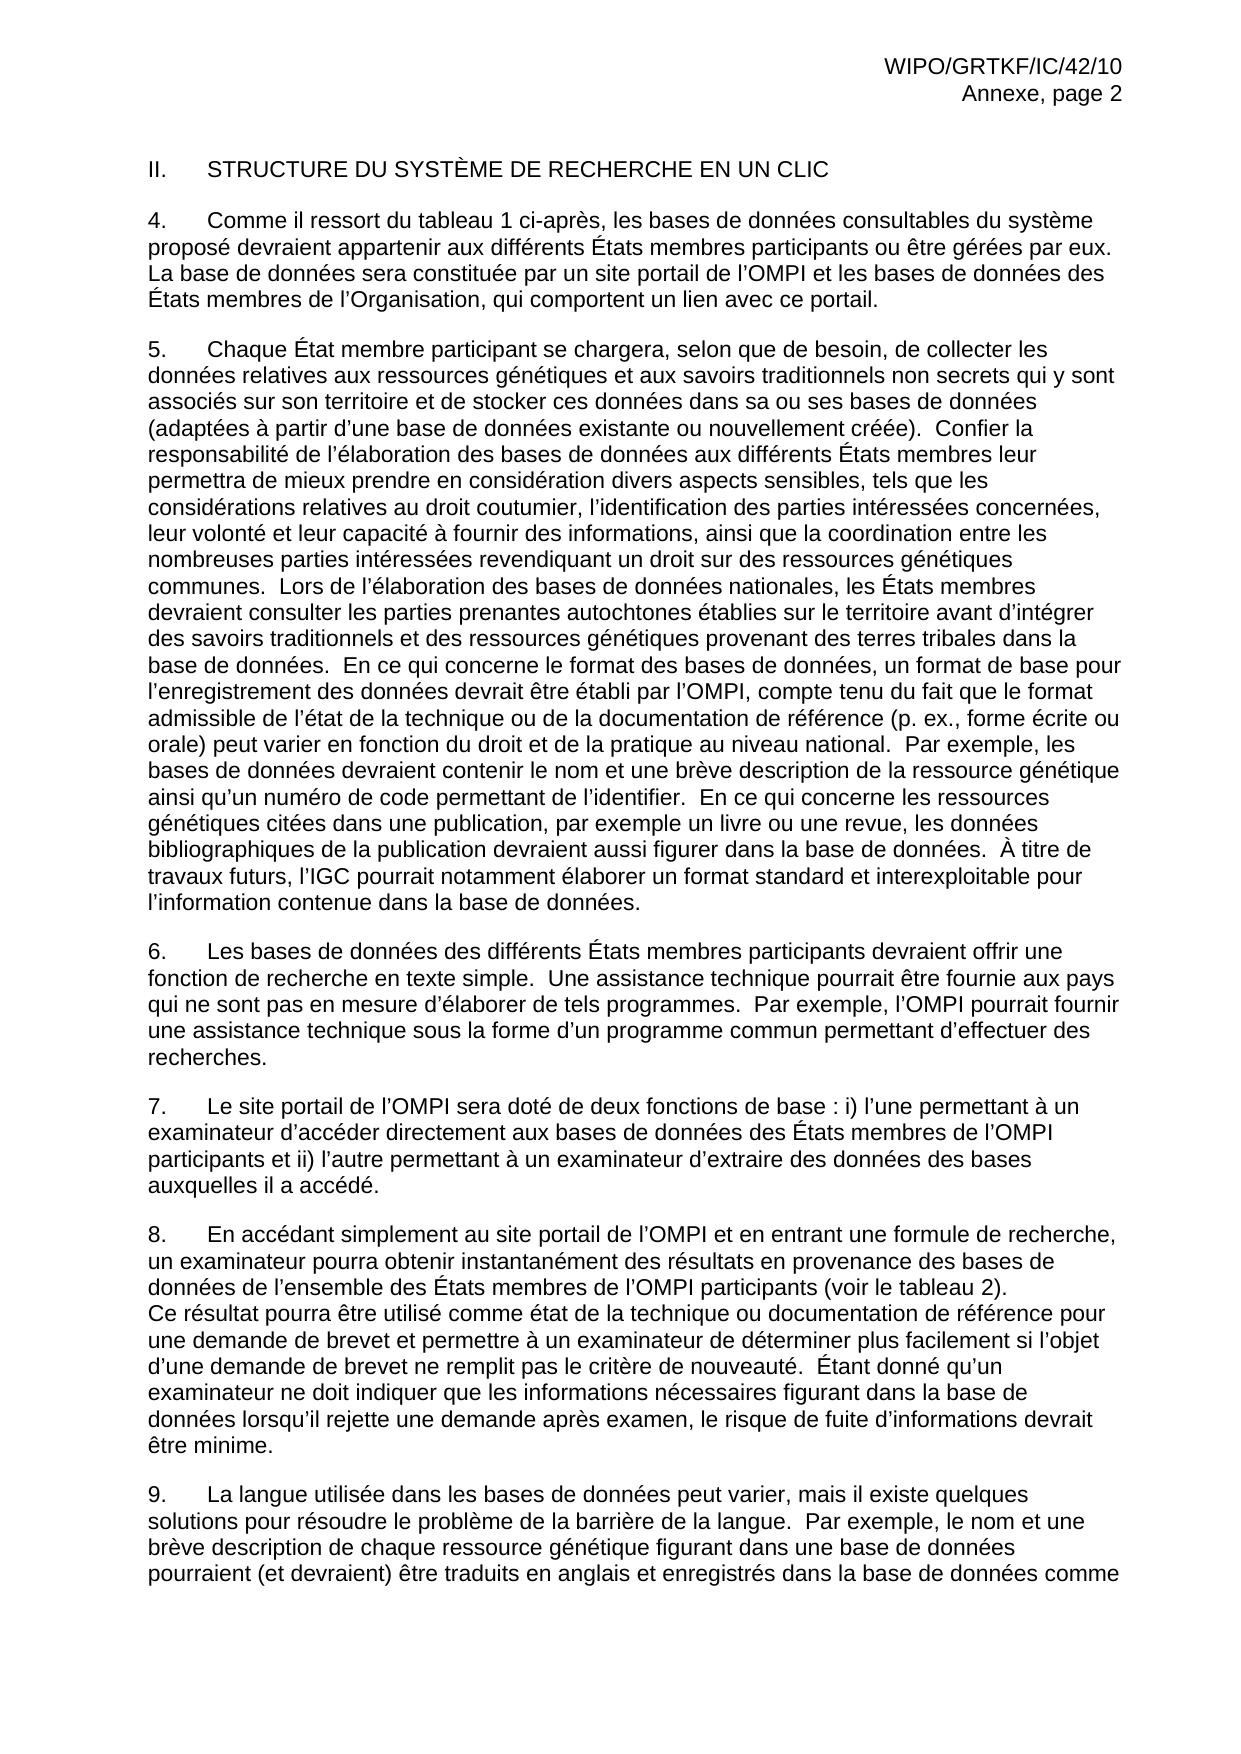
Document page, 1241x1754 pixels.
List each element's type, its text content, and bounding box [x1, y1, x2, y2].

text En accédant simplement au site portail de l’OMPI et en entrant une formule de recherche, un examinateur pourra obtenir instantanément des résultats en provenance des bases de données de l’ensemble des États membres de l’OMPI participants (voir le tableau 2). Ce résultat pourra être utilisé comme état de la technique ou documentation de référence pour une demande de brevet et permettre à un examinateur de déterminer plus facilement si l’objet d’une demande de brevet ne remplit pas le critère de nouveauté. Étant donné qu’un examinateur ne doit indiquer que les informations nécessaires figurant dans la base de données lorsqu’il rejette une demande après examen, le risque de fuite d’informations devrait être minime. [148, 1221, 1122, 1458]
text STRUCTURE DU SYSTÈME DE RECHERCHE EN UN CLIC [148, 156, 1122, 182]
text Chaque État membre participant se chargera, selon que de besoin, de collecter les données relatives aux ressources génétiques et aux savoirs traditionnels non secrets qui y sont associés sur son territoire et de stocker ces données dans sa ou ses bases de données (adaptées à partir d’une base de données existante ou nouvellement créée). Confier la responsabilité de l’élaboration des bases de données aux différents États membres leur permettra de mieux prendre en considération divers aspects sensibles, tels que les considérations relatives au droit coutumier, l’identification des parties intéressées concernées, leur volonté et leur capacité à fournir des informations, ainsi que la coordination entre les nombreuses parties intéressées revendiquant un droit sur des ressources génétiques communes. Lors de l’élaboration des bases de données nationales, les États membres devraient consulter les parties prenantes autochtones établies sur le territoire avant d’intégrer des savoirs traditionnels et des ressources génétiques provenant des terres tribales dans la base de données. En ce qui concerne le format des bases de données, un format de base pour l’enregistrement des données devrait être établi par l’OMPI, compte tenu du fait que le format admissible de l’état de la technique ou de la documentation de référence (p. ex., forme écrite ou orale) peut varier en fonction du droit et de la pratique au niveau national. Par exemple, les bases de données devraient contenir le nom et une brève description de la ressource génétique ainsi qu’un numéro de code permettant de l’identifier. En ce qui concerne les ressources génétiques citées dans une publication, par exemple un livre ou une revue, les données bibliographiques de la publication devraient aussi figurer dans la base de données. À titre de travaux futurs, l’IGC pourrait notamment élaborer un format standard et interexploitable pour l’information contenue dans la base de données. [148, 336, 1122, 915]
text Le site portail de l’OMPI sera doté de deux fonctions de base : i) l’une permettant à un examinateur d’accéder directement aux bases de données des États membres de l’OMPI participants et ii) l’autre permettant à un examinateur d’extraire des données des bases auxquelles il a accédé. [148, 1093, 1122, 1198]
text Comme il ressort du tableau 1 ci-après, les bases de données consultables du système proposé devraient appartenir aux différents États membres participants ou être gérées par eux. La base de données sera constituée par un site portail de l’OMPI et les bases de données des États membres de l’Organisation, qui comportent un lien avec ce portail. [148, 207, 1122, 313]
text Les bases de données des différents États membres participants devraient offrir une fonction de recherche en texte simple. Une assistance technique pourrait être fournie aux pays qui ne sont pas en mesure d’élaborer de tels programmes. Par exemple, l’OMPI pourrait fournir une assistance technique sous la forme d’un programme commun permettant d’effectuer des recherches. [148, 938, 1122, 1070]
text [148, 1481, 1122, 1587]
